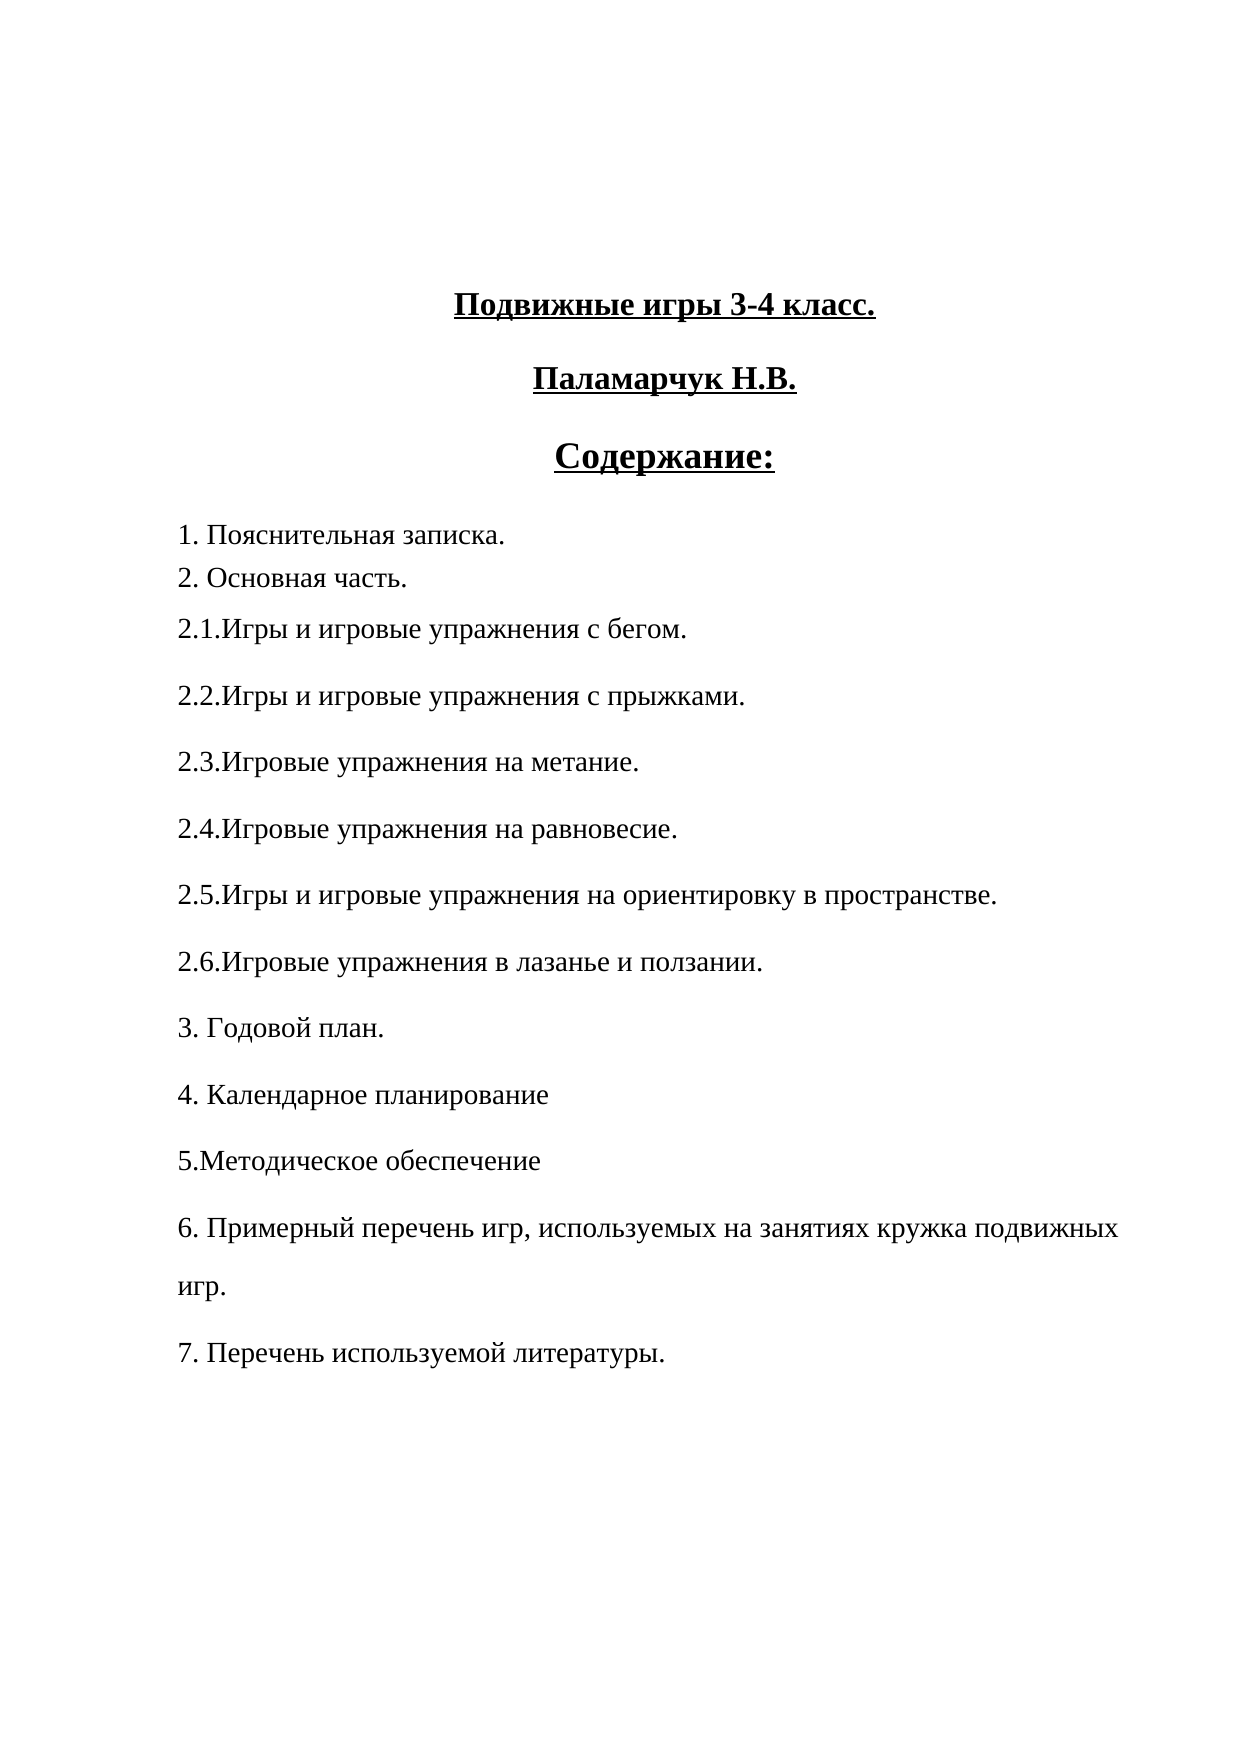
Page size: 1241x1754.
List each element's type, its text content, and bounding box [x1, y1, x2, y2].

text Подвижные игры 3-4 класс. [177, 284, 1152, 322]
text 2. Основная часть. [177, 560, 1152, 594]
text Паламарчук Н.В. [177, 359, 1152, 397]
text 2.3.Игровые упражнения на метание. [177, 744, 1152, 778]
text 6. Примерный перечень игр, используемых на занятиях кружка подвижных игр. [177, 1210, 1152, 1302]
text 3. Годовой план. [177, 1010, 1152, 1044]
text 2.5.Игры и игровые упражнения на ориентировку в пространстве. [177, 877, 1152, 911]
text 2.6.Игровые упражнения в лазанье и ползании. [177, 944, 1152, 977]
text 1. Пояснительная записка. [177, 517, 1152, 550]
text 2.4.Игровые упражнения на равновесие. [177, 811, 1152, 844]
text 4. Календарное планирование [177, 1077, 1152, 1110]
text Содержание: [177, 433, 1152, 477]
text 2.1.Игры и игровые упражнения с бегом. [177, 612, 1152, 645]
text 5.Методическое обеспечение [177, 1143, 1152, 1177]
text 7. Перечень используемой литературы. [177, 1335, 1152, 1368]
text 2.2.Игры и игровые упражнения с прыжками. [177, 678, 1152, 712]
